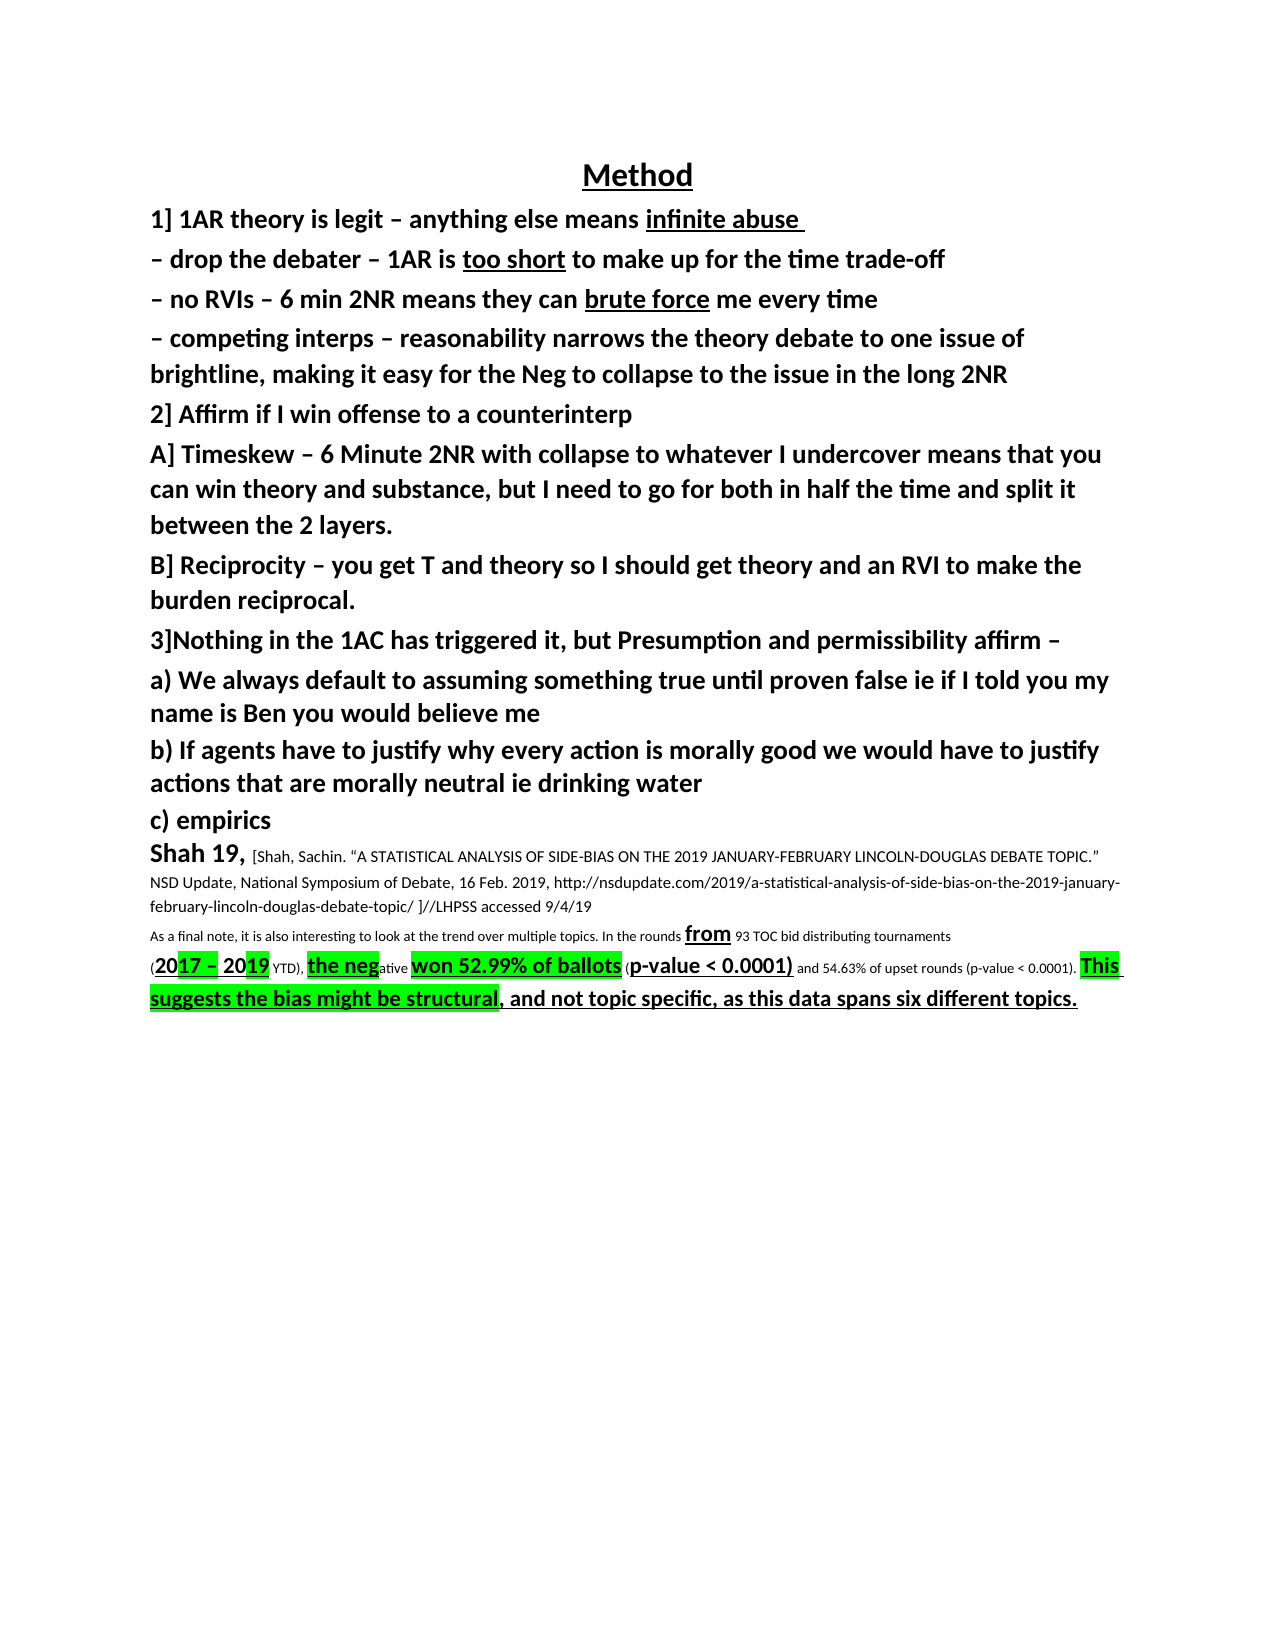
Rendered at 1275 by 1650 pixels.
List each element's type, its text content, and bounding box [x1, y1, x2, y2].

subtitle 3]Nothing in the 1AC has triggered it, but Presumption and permissibility affirm – [150, 623, 1125, 656]
text As a final note, it is also interesting to look at the trend over multiple topics. In the rounds from 93 TOC bid distributing tournaments (2017 – 2019 YTD), the negative won 52.99% of ballots (p-value < 0.0001) and 54.63% of upset rounds (p-value < 0.0001). This suggests the bias might be structural, and not topic specific, as this data spans six different topics. [150, 919, 1125, 1012]
subtitle – drop the debater – 1AR is too short to make up for the time trade-off [150, 242, 1125, 275]
subtitle Method [150, 154, 1125, 195]
subtitle b) If agents have to justify why every action is morally good we would have to justify actions that are morally neutral ie drinking water [150, 733, 1125, 799]
subtitle c) empirics [150, 803, 1125, 837]
subtitle a) We always default to assuming something true until proven false ie if I told you my name is Ben you would believe me [150, 663, 1125, 729]
subtitle B] Reciprocity – you get T and theory so I should get theory and an RVI to make the burden reciprocal. [150, 548, 1125, 617]
subtitle 2] Affirm if I win offense to a counterinterp [150, 397, 1125, 430]
text Shah 19, [Shah, Sachin. “A STATISTICAL ANALYSIS OF SIDE-BIAS ON THE 2019 JANUARY-FEBRUARY LINCOLN-DOUGLAS DEBATE TOPIC.” NSD Update, National Symposium of Debate, 16 Feb. 2019, http://nsdupdate.com/2019/a-statistical-analysis-of-side-bias-on-the-2019-january-february-lincoln-douglas-debate-topic/ ]//LHPSS accessed 9/4/19 [150, 837, 1125, 916]
subtitle – competing interps – reasonability narrows the theory debate to one issue of brightline, making it easy for the Neg to collapse to the issue in the long 2NR [150, 322, 1125, 390]
subtitle – no RVIs – 6 min 2NR means they can brute force me every time [150, 282, 1125, 315]
subtitle A] Timeskew – 6 Minute 2NR with collapse to whatever I undercover means that you can win theory and substance, but I need to go for both in half the time and split it between the 2 layers. [150, 437, 1125, 541]
subtitle 1] 1AR theory is legit – anything else means infinite abuse [150, 202, 1125, 235]
